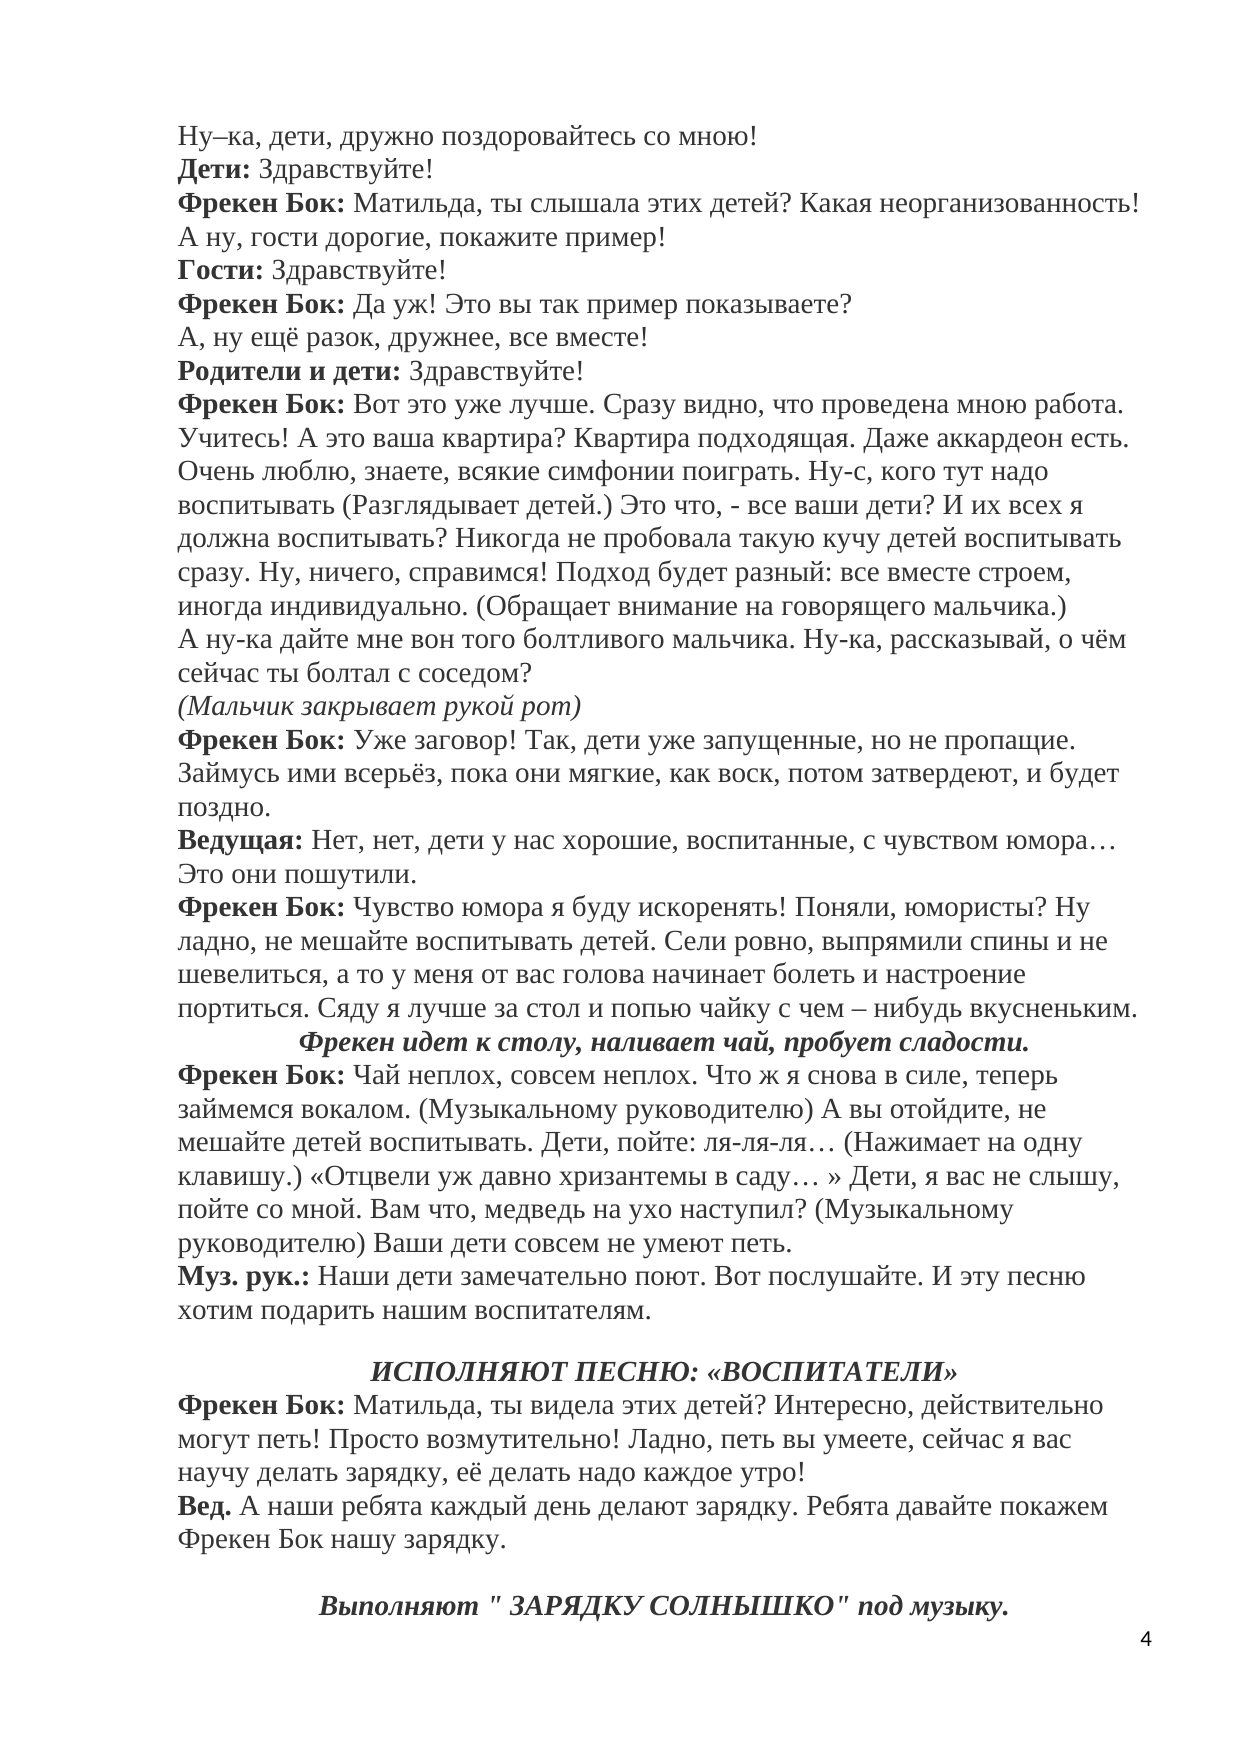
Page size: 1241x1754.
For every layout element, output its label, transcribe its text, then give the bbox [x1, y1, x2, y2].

text Вед. А наши ребята каждый день делают зарядку. Ребята давайте покажем Фрекен Бок нашу зарядку. [177, 1488, 1152, 1555]
text А, ну ещё разок, дружнее, все вместе! [177, 319, 1152, 353]
text Фрекен Бок: Чай неплох, совсем неплох. Что ж я снова в силе, теперь займемся вокалом. (Музыкальному руководителю) А вы отойдите, не мешайте детей воспитывать. Дети, пойте: ля-ля-ля… (Нажимает на одну клавишу.) «Отцвели уж давно хризантемы в саду… » Дети, я вас не слышу, пойте со мной. Вам что, медведь на ухо наступил? (Музыкальному руководителю) Ваши дети совсем не умеют петь. [177, 1057, 1152, 1258]
text Фрекен Бок: Чувство юмора я буду искоренять! Поняли, юмористы? Ну ладно, не мешайте воспитывать детей. Сели ровно, выпрямили спины и не шевелиться, а то у меня от вас голова начинает болеть и настроение портиться. Сяду я лучше за стол и попью чайку с чем – нибудь вкусненьким. [177, 889, 1152, 1024]
text Дети: Здравствуйте! [177, 152, 1152, 185]
text Фрекен идет к столу, наливает чай, пробует сладости. [177, 1024, 1152, 1057]
text (Мальчик закрывает рукой рот) [177, 688, 1152, 722]
text ИСПОЛНЯЮТ ПЕСНЮ: «ВОСПИТАТЕЛИ» [177, 1354, 1152, 1387]
text Муз. рук.: Наши дети замечательно поют. Вот послушайте. И эту песню хотим подарить нашим воспитателям. [177, 1258, 1152, 1326]
text Выполняют " ЗАРЯДКУ СОЛНЫШКО" под музыку. [177, 1588, 1152, 1622]
text Фрекен Бок: Вот это уже лучше. Сразу видно, что проведена мною работа. Учитесь! А это ваша квартира? Квартира подходящая. Даже аккардеон есть. Очень люблю, знаете, всякие симфонии поиграть. Ну-с, кого тут надо воспитывать (Разглядывает детей.) Это что, - все ваши дети? И их всех я должна воспитывать? Никогда не пробовала такую кучу детей воспитывать сразу. Ну, ничего, справимся! Подход будет разный: все вместе строем, иногда индивидуально. (Обращает внимание на говорящего мальчика.) [177, 386, 1152, 621]
text Фрекен Бок: Матильда, ты слышала этих детей? Какая неорганизованность! А ну, гости дорогие, покажите пример! [177, 185, 1152, 252]
text Гости: Здравствуйте! [177, 252, 1152, 286]
text Родители и дети: Здравствуйте! [177, 353, 1152, 386]
text Ведущая: Нет, нет, дети у нас хорошие, воспитанные, с чувством юмора… Это они пошутили. [177, 822, 1152, 889]
text Ну–ка, дети, дружно поздоровайтесь со мною! [177, 118, 1152, 152]
text А ну-ка дайте мне вон того болтливого мальчика. Ну-ка, рассказывай, о чём сейчас ты болтал с соседом? [177, 621, 1152, 688]
text Фрекен Бок: Матильда, ты видела этих детей? Интересно, действительно могут петь! Просто возмутительно! Ладно, петь вы умеете, сейчас я вас научу делать зарядку, её делать надо каждое утро! [177, 1387, 1152, 1488]
text Фрекен Бок: Да уж! Это вы так пример показываете? [177, 286, 1152, 319]
text Фрекен Бок: Уже заговор! Так, дети уже запущенные, но не пропащие. Займусь ими всерьёз, пока они мягкие, как воск, потом затвердеют, и будет поздно. [177, 722, 1152, 822]
